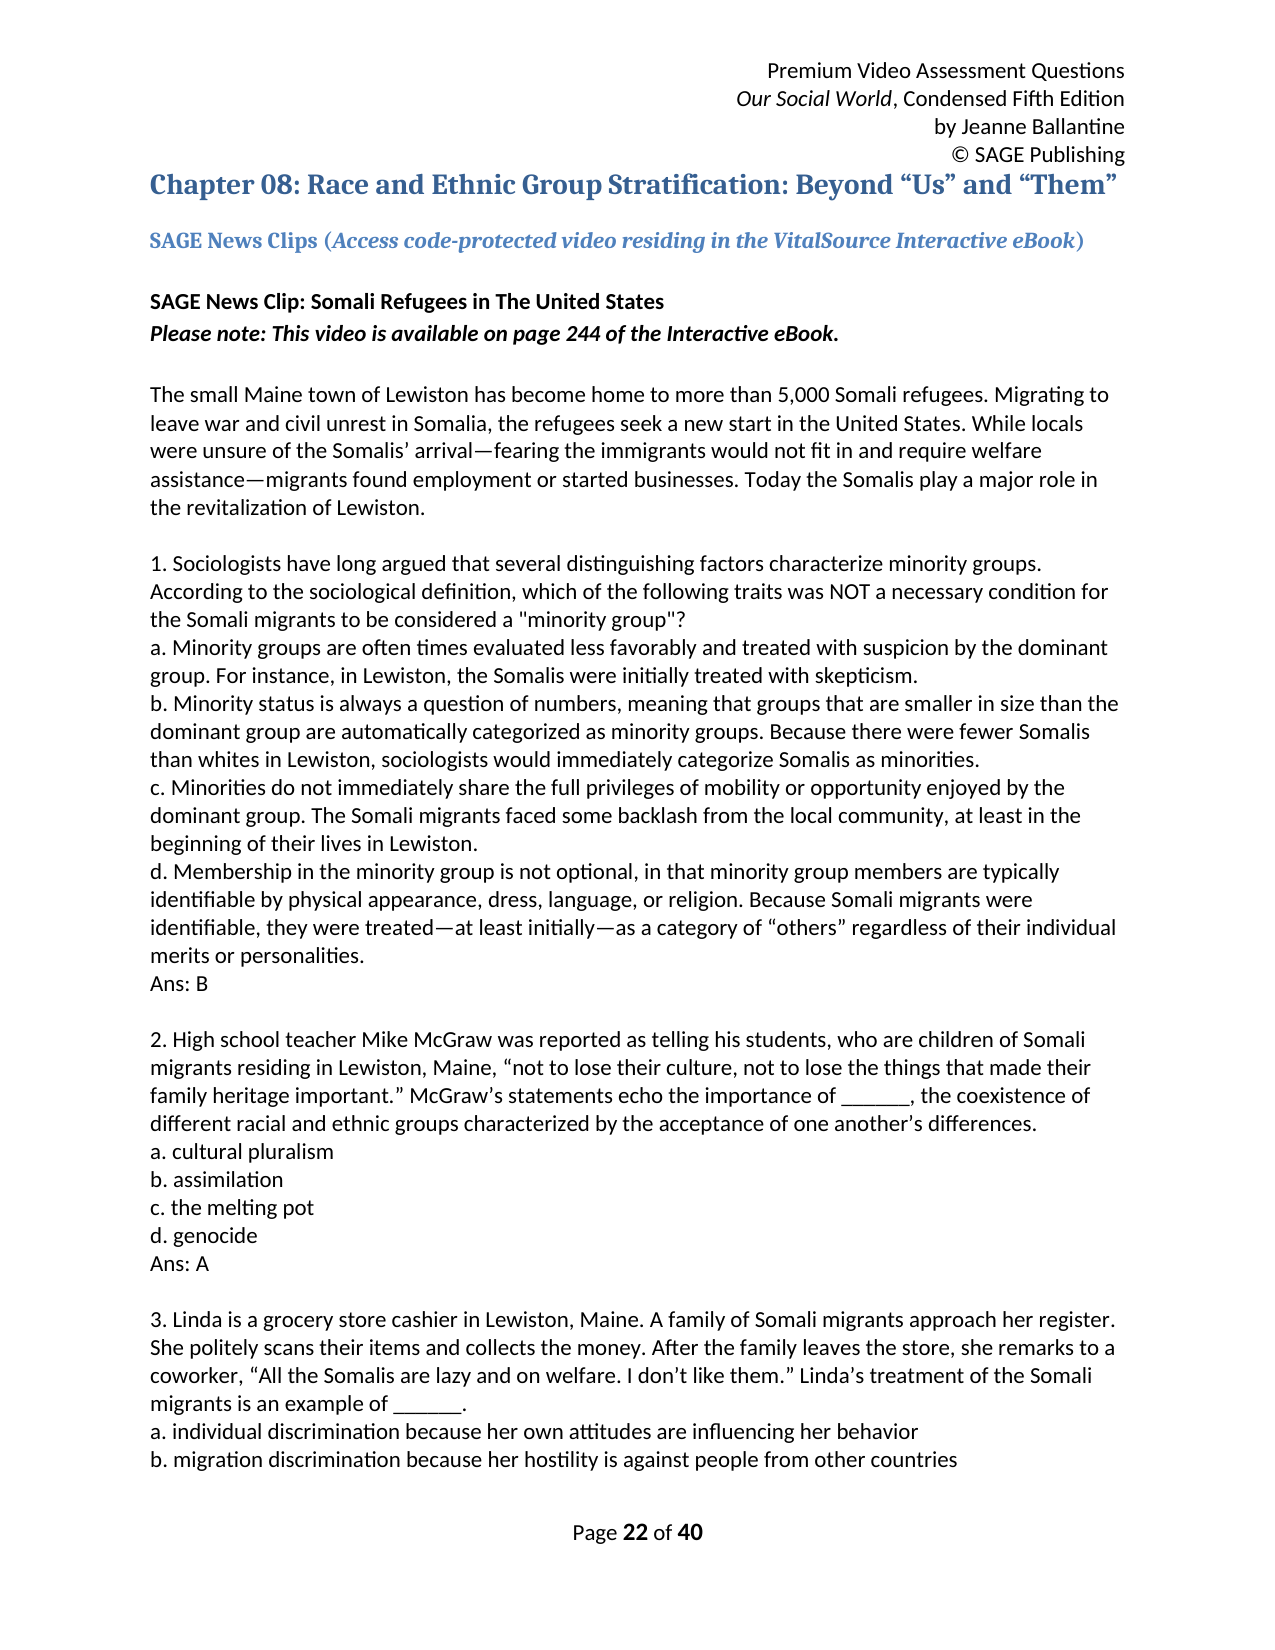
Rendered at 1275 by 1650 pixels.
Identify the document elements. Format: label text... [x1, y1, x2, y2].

text b. migration discrimination because her hostility is against people from other countries [150, 1445, 1125, 1473]
text Ans: A [150, 1249, 1125, 1277]
text 2. High school teacher Mike McGraw was reported as telling his students, who are children of Somali migrants residing in Lewiston, Maine, “not to lose their culture, not to lose the things that made their family heritage important.” McGraw’s statements echo the importance of ______, the coexistence of different racial and ethnic groups characterized by the acceptance of one another’s differences. [150, 1025, 1125, 1137]
text b. Minority status is always a question of numbers, meaning that groups that are smaller in size than the dominant group are automatically categorized as minority groups. Because there were fewer Somalis than whites in Lewiston, sociologists would immediately categorize Somalis as minorities. [150, 689, 1125, 773]
text d. genocide [150, 1221, 1125, 1249]
subtitle SAGE News Clips (Access code-protected video residing in the VitalSource Interactive eBook) [150, 228, 1125, 254]
text SAGE News Clip: Somali Refugees in The United States Please note: This video is available on page 244 of the Interactive eBook. [150, 287, 1125, 347]
text d. Membership in the minority group is not optional, in that minority group members are typically identifiable by physical appearance, dress, language, or religion. Because Somali migrants were identifiable, they were treated—at least initially—as a category of “others” regardless of their individual merits or personalities. [150, 857, 1125, 969]
text c. Minorities do not immediately share the full privileges of mobility or opportunity enjoyed by the dominant group. The Somali migrants faced some backlash from the local community, at least in the beginning of their lives in Lewiston. [150, 773, 1125, 857]
text b. assimilation [150, 1165, 1125, 1193]
text a. Minority groups are often times evaluated less favorably and treated with suspicion by the dominant group. For instance, in Lewiston, the Somalis were initially treated with skepticism. [150, 633, 1125, 689]
text c. the melting pot [150, 1193, 1125, 1221]
text 3. Linda is a grocery store cashier in Lewiston, Maine. A family of Somali migrants approach her register. She politely scans their items and collects the money. After the family leaves the store, she remarks to a coworker, “All the Somalis are lazy and on welfare. I don’t like them.” Linda’s treatment of the Somali migrants is an example of ______. [150, 1305, 1125, 1417]
text The small Maine town of Lewiston has become home to more than 5,000 Somali refugees. Migrating to leave war and civil unrest in Somalia, the refugees seek a new start in the United States. While locals were unsure of the Somalis’ arrival—fearing the immigrants would not fit in and require welfare assistance—migrants found employment or started businesses. Today the Somalis play a major role in the revitalization of Lewiston. [150, 381, 1125, 521]
subtitle Chapter 08: Race and Ethnic Group Stratification: Beyond “Us” and “Them” [150, 168, 1125, 202]
text 1. Sociologists have long argued that several distinguishing factors characterize minority groups. According to the sociological definition, which of the following traits was NOT a necessary condition for the Somali migrants to be considered a "minority group"? [150, 549, 1125, 633]
text a. cultural pluralism [150, 1137, 1125, 1165]
text a. individual discrimination because her own attitudes are influencing her behavior [150, 1417, 1125, 1445]
text Ans: B [150, 969, 1125, 997]
